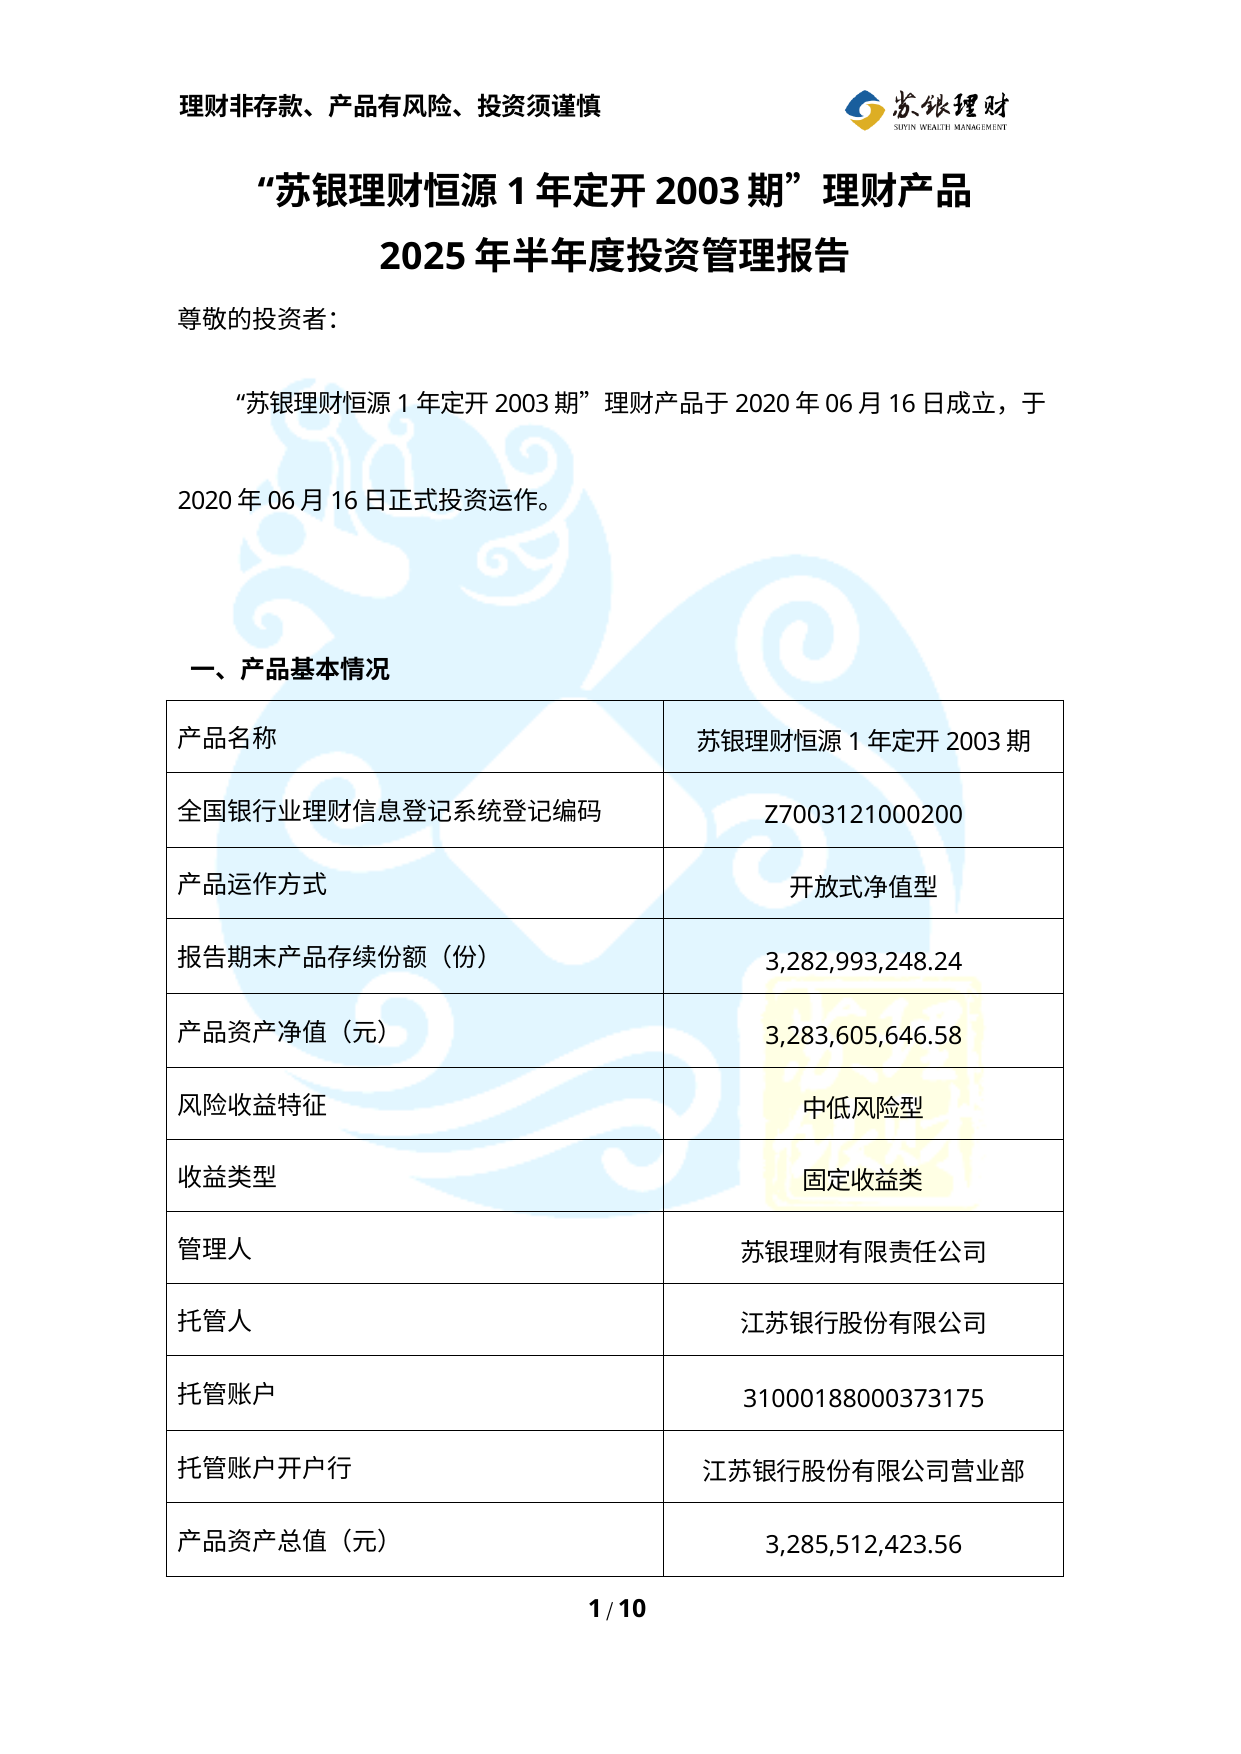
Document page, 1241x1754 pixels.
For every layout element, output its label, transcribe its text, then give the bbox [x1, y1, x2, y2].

picture [820, 72, 1039, 143]
table_cell 31000188000373175 [664, 1356, 1063, 1430]
table_cell 江苏银行股份有限公司营业部 [664, 1431, 1063, 1502]
table_cell 收益类型 [167, 1140, 663, 1211]
table_cell Z7003121000200 [664, 773, 1063, 847]
table_header 苏银理财恒源1年定开2003期 [664, 701, 1063, 772]
text 尊敬的投资者： [177, 286, 1053, 351]
subtitle 一、产品基本情况 [190, 635, 1053, 700]
table_header 产品名称 [167, 701, 663, 772]
table_cell 托管账户开户行 [167, 1431, 663, 1502]
table_cell 风险收益特征 [167, 1068, 663, 1139]
table_cell 开放式净值型 [664, 848, 1063, 918]
table_cell 报告期末产品存续份额（份） [167, 919, 663, 993]
text 2025年半年度投资管理报告 [177, 221, 1053, 286]
table_cell 3,282,993,248.24 [664, 919, 1063, 993]
table_cell 管理人 [167, 1212, 663, 1283]
table_cell 产品资产总值（元） [167, 1503, 663, 1576]
table_cell 3,283,605,646.58 [664, 994, 1063, 1067]
table_cell 托管账户 [167, 1356, 663, 1430]
table_cell 固定收益类 [664, 1140, 1063, 1211]
table_cell 托管人 [167, 1284, 663, 1354]
text “苏银理财恒源1年定开2003期”理财产品 [177, 156, 1053, 221]
table_cell 产品资产净值（元） [167, 994, 663, 1067]
table_cell 3,285,512,423.56 [664, 1503, 1063, 1576]
text “苏银理财恒源1年定开2003期”理财产品于 2020年06月16日成立，于2020年06月16日正式投资运作。 [177, 369, 1053, 531]
table_cell 全国银行业理财信息登记系统登记编码 [167, 773, 663, 847]
table_cell 中低风险型 [664, 1068, 1063, 1139]
table_cell 产品运作方式 [167, 848, 663, 918]
table_cell 苏银理财有限责任公司 [664, 1212, 1063, 1283]
table_cell 江苏银行股份有限公司 [664, 1284, 1063, 1354]
